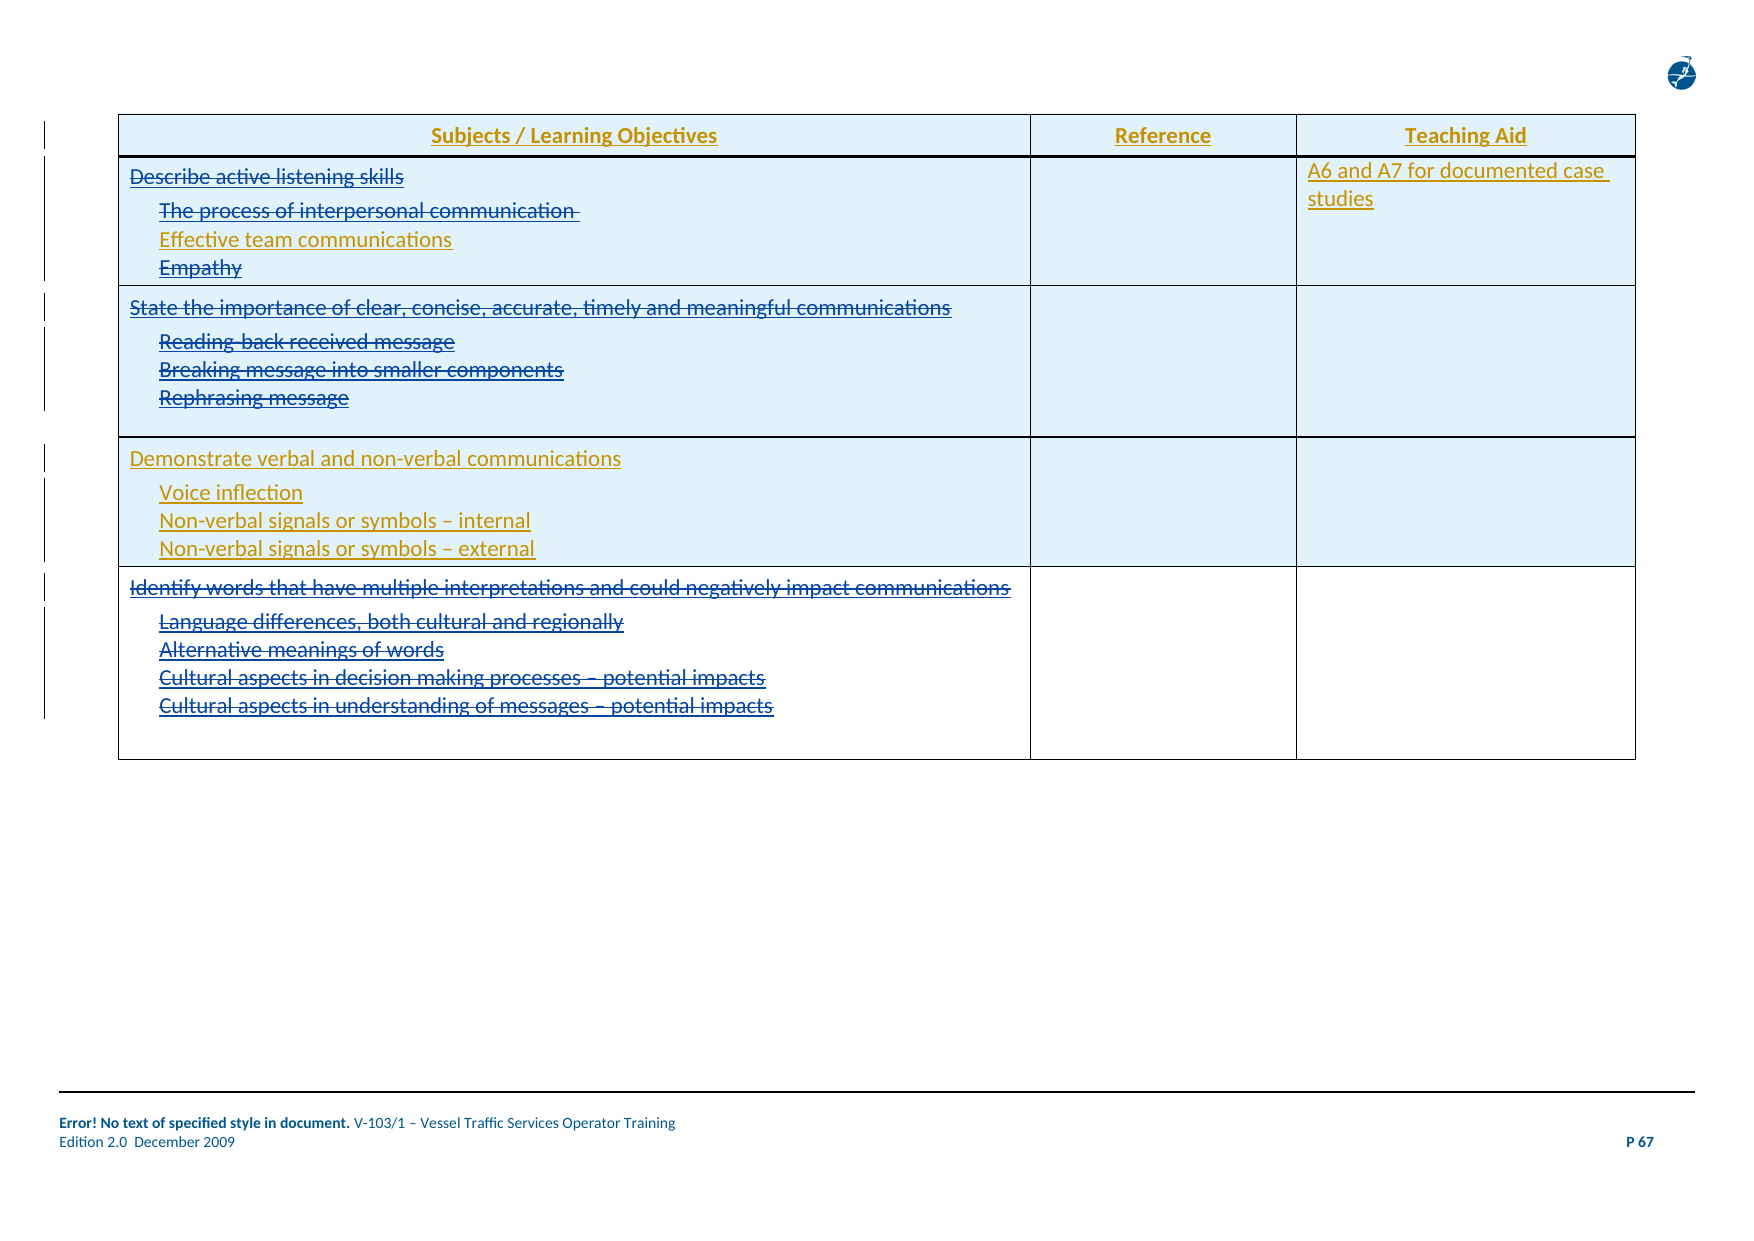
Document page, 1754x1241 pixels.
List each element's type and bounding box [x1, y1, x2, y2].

picture [1636, 6, 1754, 125]
table_cell [119, 567, 1030, 759]
table_cell [1031, 567, 1296, 759]
table_cell [1297, 567, 1635, 759]
